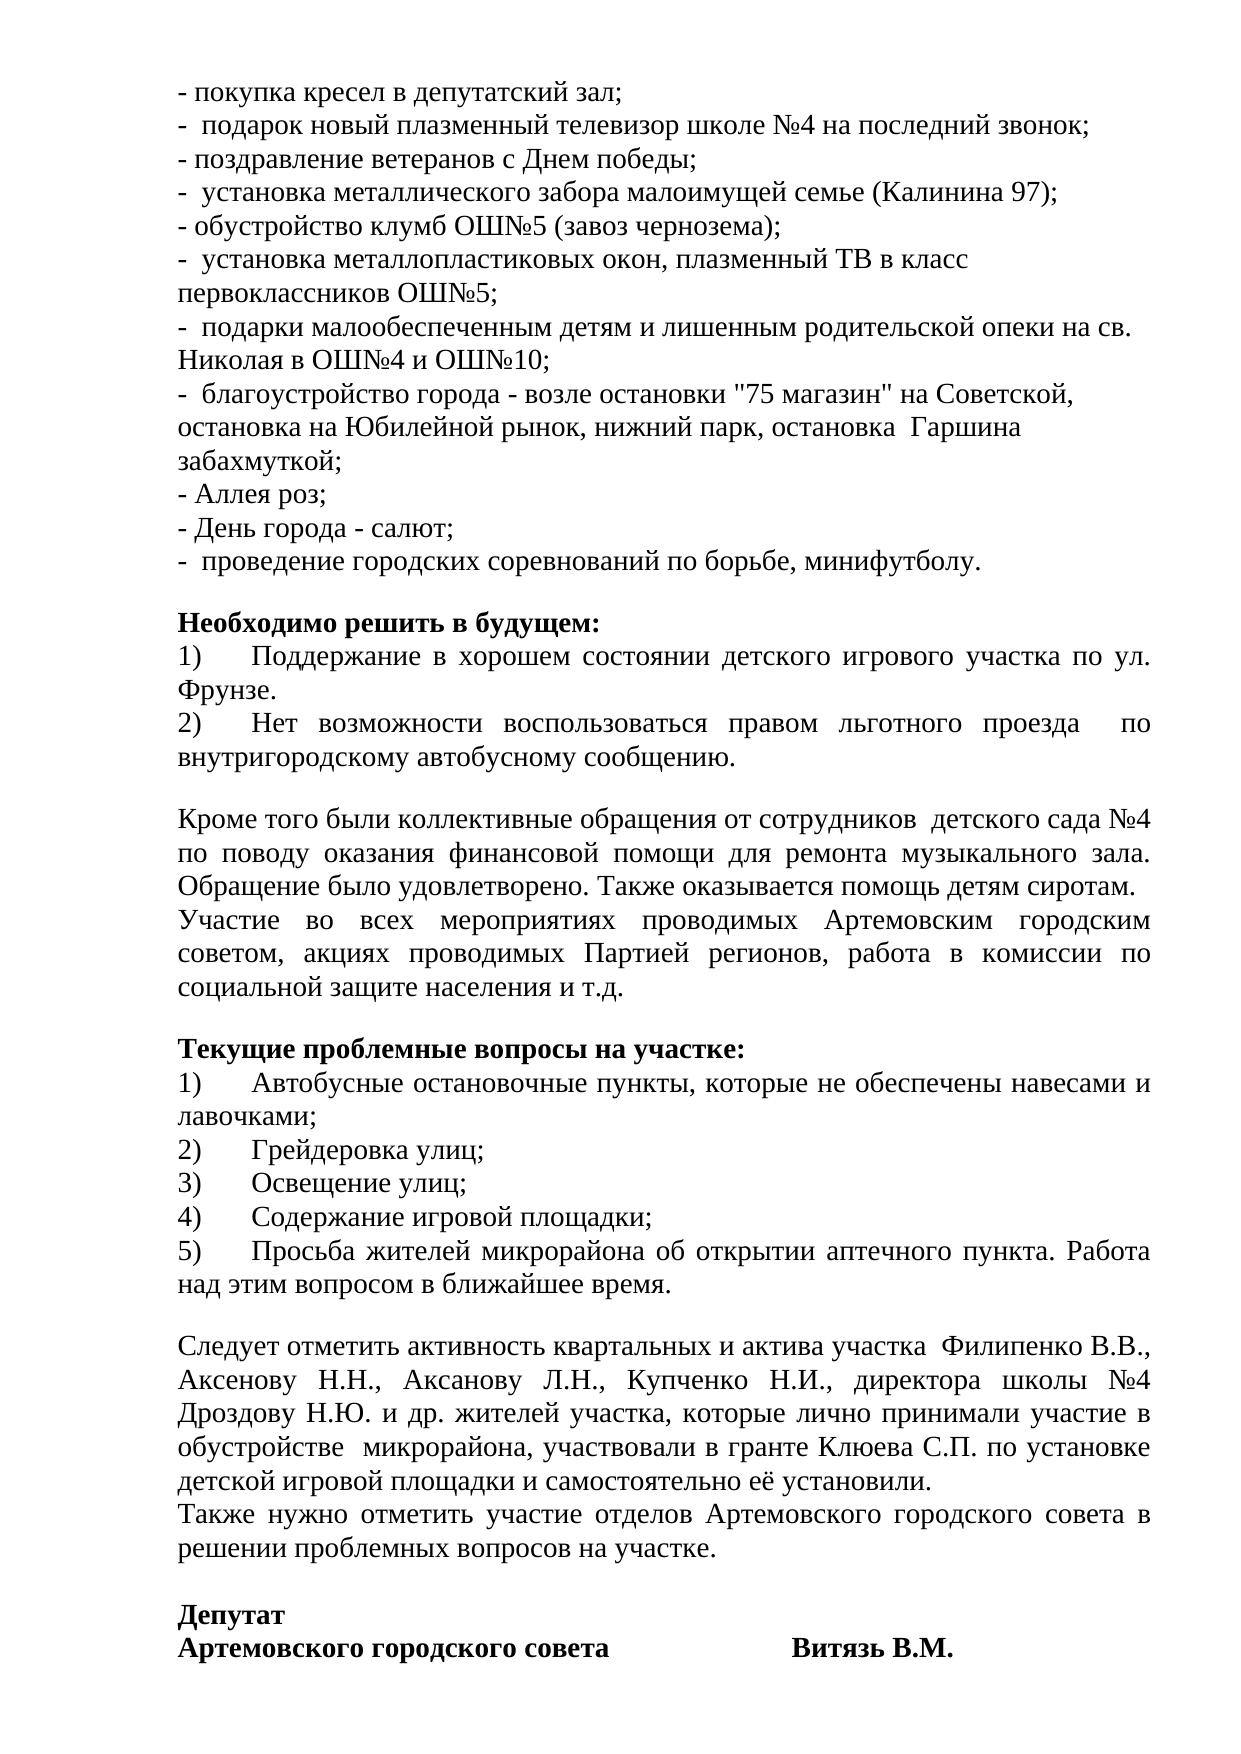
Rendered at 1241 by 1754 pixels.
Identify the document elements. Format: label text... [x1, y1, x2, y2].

list Содержание игровой площадки; [177, 1199, 1152, 1233]
text Участие во всех мероприятиях проводимых Артемовским городским советом, акциях проводимых Партией регионов, работа в комиссии по социальной защите населения и т.д. [177, 902, 1152, 1003]
list Грейдеровка улиц; [177, 1132, 1152, 1166]
text Следует отметить активность квартальных и актива участка Филипенко В.В., Аксенову Н.Н., Аксанову Л.Н., Купченко Н.И., директора школы №4 Дроздову Н.Ю. и др. жителей участка, которые лично принимали участие в обустройстве микрорайона, участвовали в гранте Клюева С.П. по установке детской игровой площадки и самостоятельно её установили. [177, 1328, 1152, 1496]
list Нет возможности воспользоваться правом льготного проезда по внутригородскому автобусному сообщению. [177, 706, 1152, 773]
list Просьба жителей микрорайона об открытии аптечного пункта. Работа над этим вопросом в ближайшее время. [177, 1233, 1152, 1300]
text Необходимо решить в будущем: [177, 605, 1152, 638]
text Текущие проблемные вопросы на участке: [177, 1031, 1152, 1065]
text Артемовского городского совета Витязь В.М. [177, 1630, 1152, 1664]
text Также нужно отметить участие отделов Артемовского городского совета в решении проблемных вопросов на участке. [177, 1496, 1152, 1563]
text - покупка кресел в депутатский зал; - подарок новый плазменный телевизор школе №4 на последний звонок; - поздравление ветеранов с Днем победы; - установка металлического забора малоимущей семье (Калинина 97); - обустройство клумб ОШ№5 (завоз чернозема); - установка металлопластиковых окон, плазменный ТВ в класс первоклассников ОШ№5; - подарки малообеспеченным детям и лишенным родительской опеки на св. Николая в ОШ№4 и ОШ№10; - благоустройство города - возле остановки "75 магазин" на Советской, остановка на Юбилейной рынок, нижний парк, остановка Гаршина забахмуткой; - Аллея роз; - День города - салют; - проведение городских соревнований по борьбе, минифутболу. [177, 74, 1152, 605]
text Кроме того были коллективные обращения от сотрудников детского сада №4 по поводу оказания финансовой помощи для ремонта музыкального зала. Обращение было удовлетворено. Также оказывается помощь детям сиротам. [177, 801, 1152, 902]
list Автобусные остановочные пункты, которые не обеспечены навесами и лавочками; [177, 1065, 1152, 1132]
list Поддержание в хорошем состоянии детского игрового участка по ул. Фрунзе. [177, 638, 1152, 706]
list Освещение улиц; [177, 1166, 1152, 1199]
text Депутат [177, 1597, 1152, 1630]
